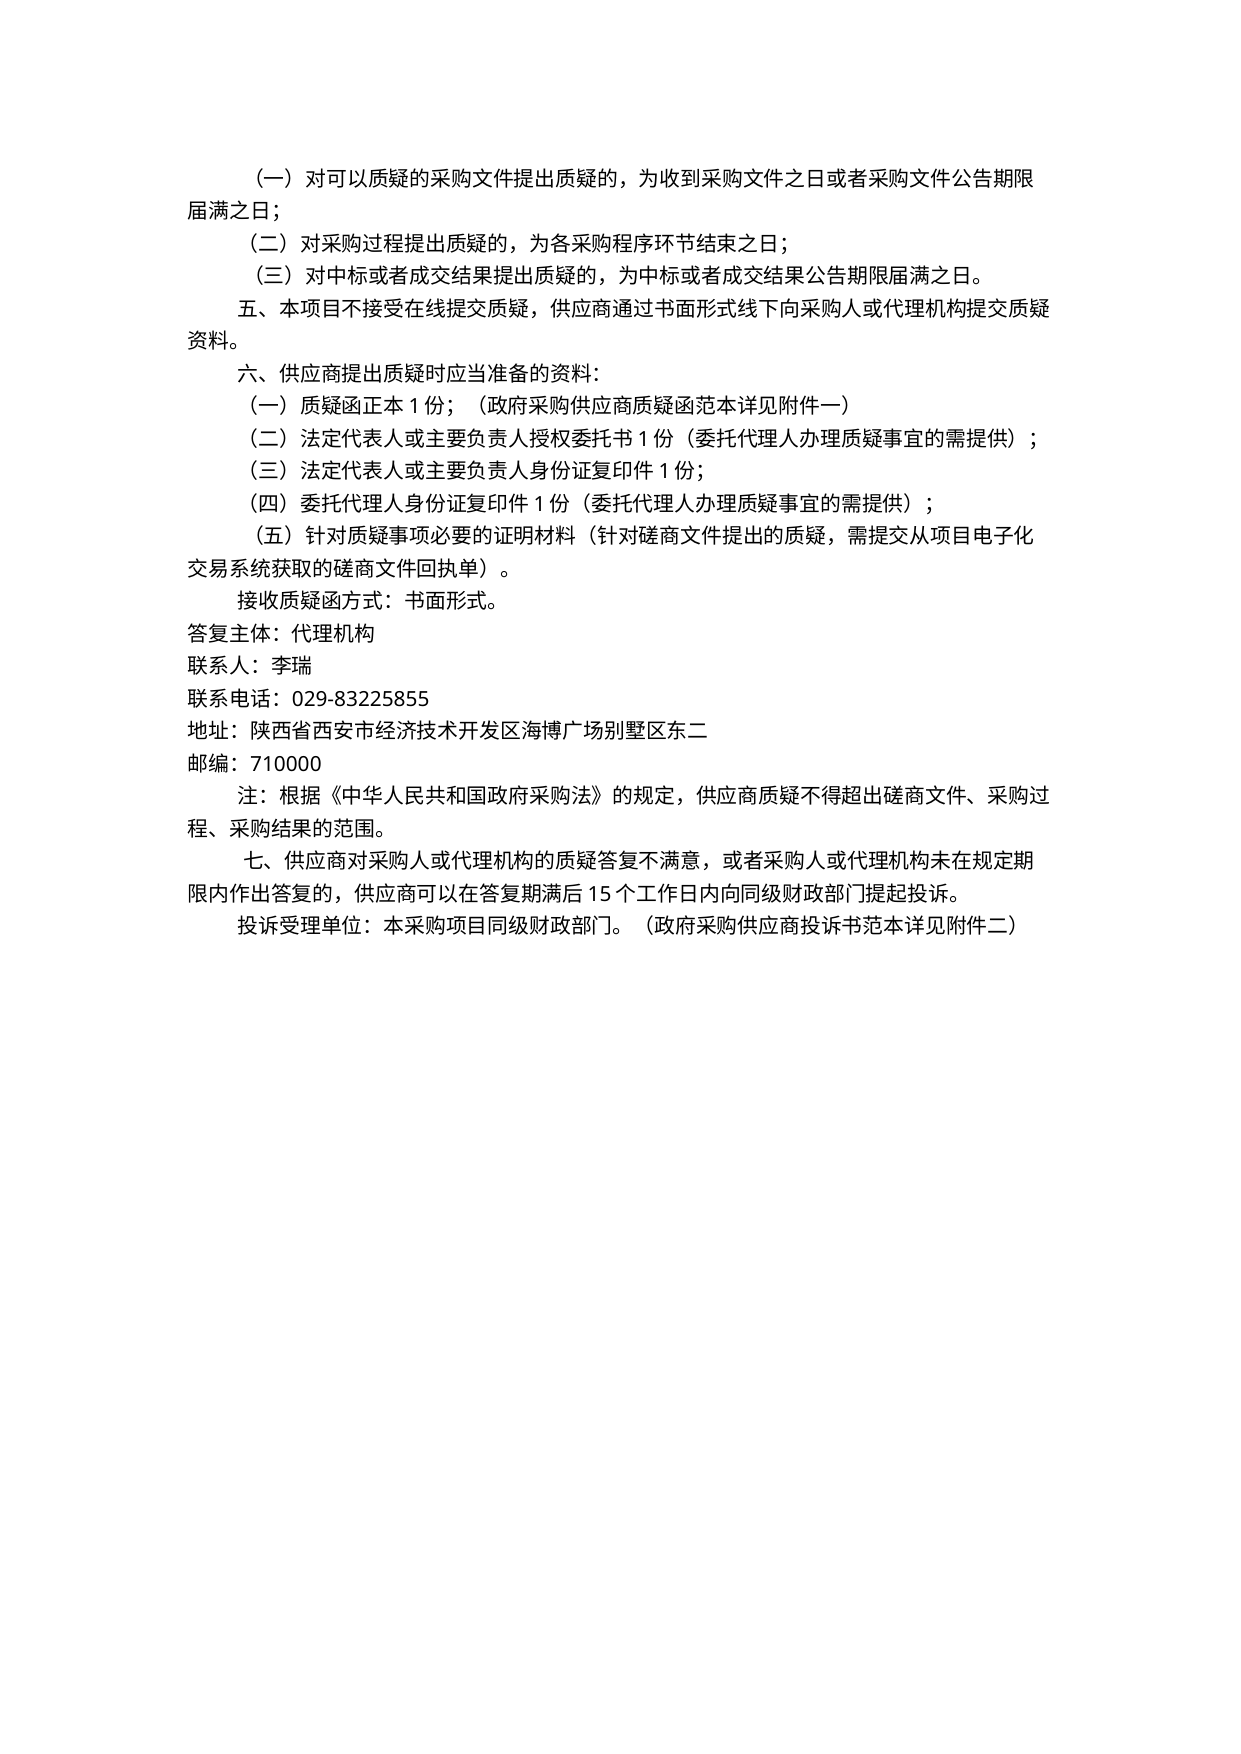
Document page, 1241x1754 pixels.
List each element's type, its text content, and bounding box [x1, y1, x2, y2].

text 联系电话：029-83225855 [187, 682, 1053, 714]
text （五）针对质疑事项必要的证明材料（针对磋商文件提出的质疑，需提交从项目电子化交易系统获取的磋商文件回执单）。 [187, 519, 1053, 584]
text 地址：陕西省西安市经济技术开发区海博广场别墅区东二 [187, 714, 1053, 747]
text （一）对可以质疑的采购文件提出质疑的，为收到采购文件之日或者采购文件公告期限届满之日； [187, 162, 1053, 227]
text 注：根据《中华人民共和国政府采购法》的规定，供应商质疑不得超出磋商文件、采购过程、采购结果的范围。 [187, 779, 1053, 844]
text 接收质疑函方式：书面形式。 [187, 584, 1053, 617]
text 联系人：李瑞 [187, 649, 1053, 682]
text 六、供应商提出质疑时应当准备的资料： [187, 357, 1053, 389]
text 投诉受理单位：本采购项目同级财政部门。（政府采购供应商投诉书范本详见附件二） [187, 909, 1053, 942]
text 七、供应商对采购人或代理机构的质疑答复不满意，或者采购人或代理机构未在规定期限内作出答复的，供应商可以在答复期满后15个工作日内向同级财政部门提起投诉。 [187, 844, 1053, 909]
text （二）法定代表人或主要负责人授权委托书1份（委托代理人办理质疑事宜的需提供）； [187, 422, 1053, 454]
text 答复主体：代理机构 [187, 617, 1053, 649]
text （二）对采购过程提出质疑的，为各采购程序环节结束之日； [187, 227, 1053, 259]
text 邮编：710000 [187, 747, 1053, 779]
text 五、本项目不接受在线提交质疑，供应商通过书面形式线下向采购人或代理机构提交质疑资料。 [187, 292, 1053, 357]
text （四）委托代理人身份证复印件1份（委托代理人办理质疑事宜的需提供）； [187, 487, 1053, 519]
text （三）对中标或者成交结果提出质疑的，为中标或者成交结果公告期限届满之日。 [187, 259, 1053, 292]
text （一）质疑函正本1份；（政府采购供应商质疑函范本详见附件一） [187, 389, 1053, 422]
text （三）法定代表人或主要负责人身份证复印件1份； [187, 454, 1053, 487]
